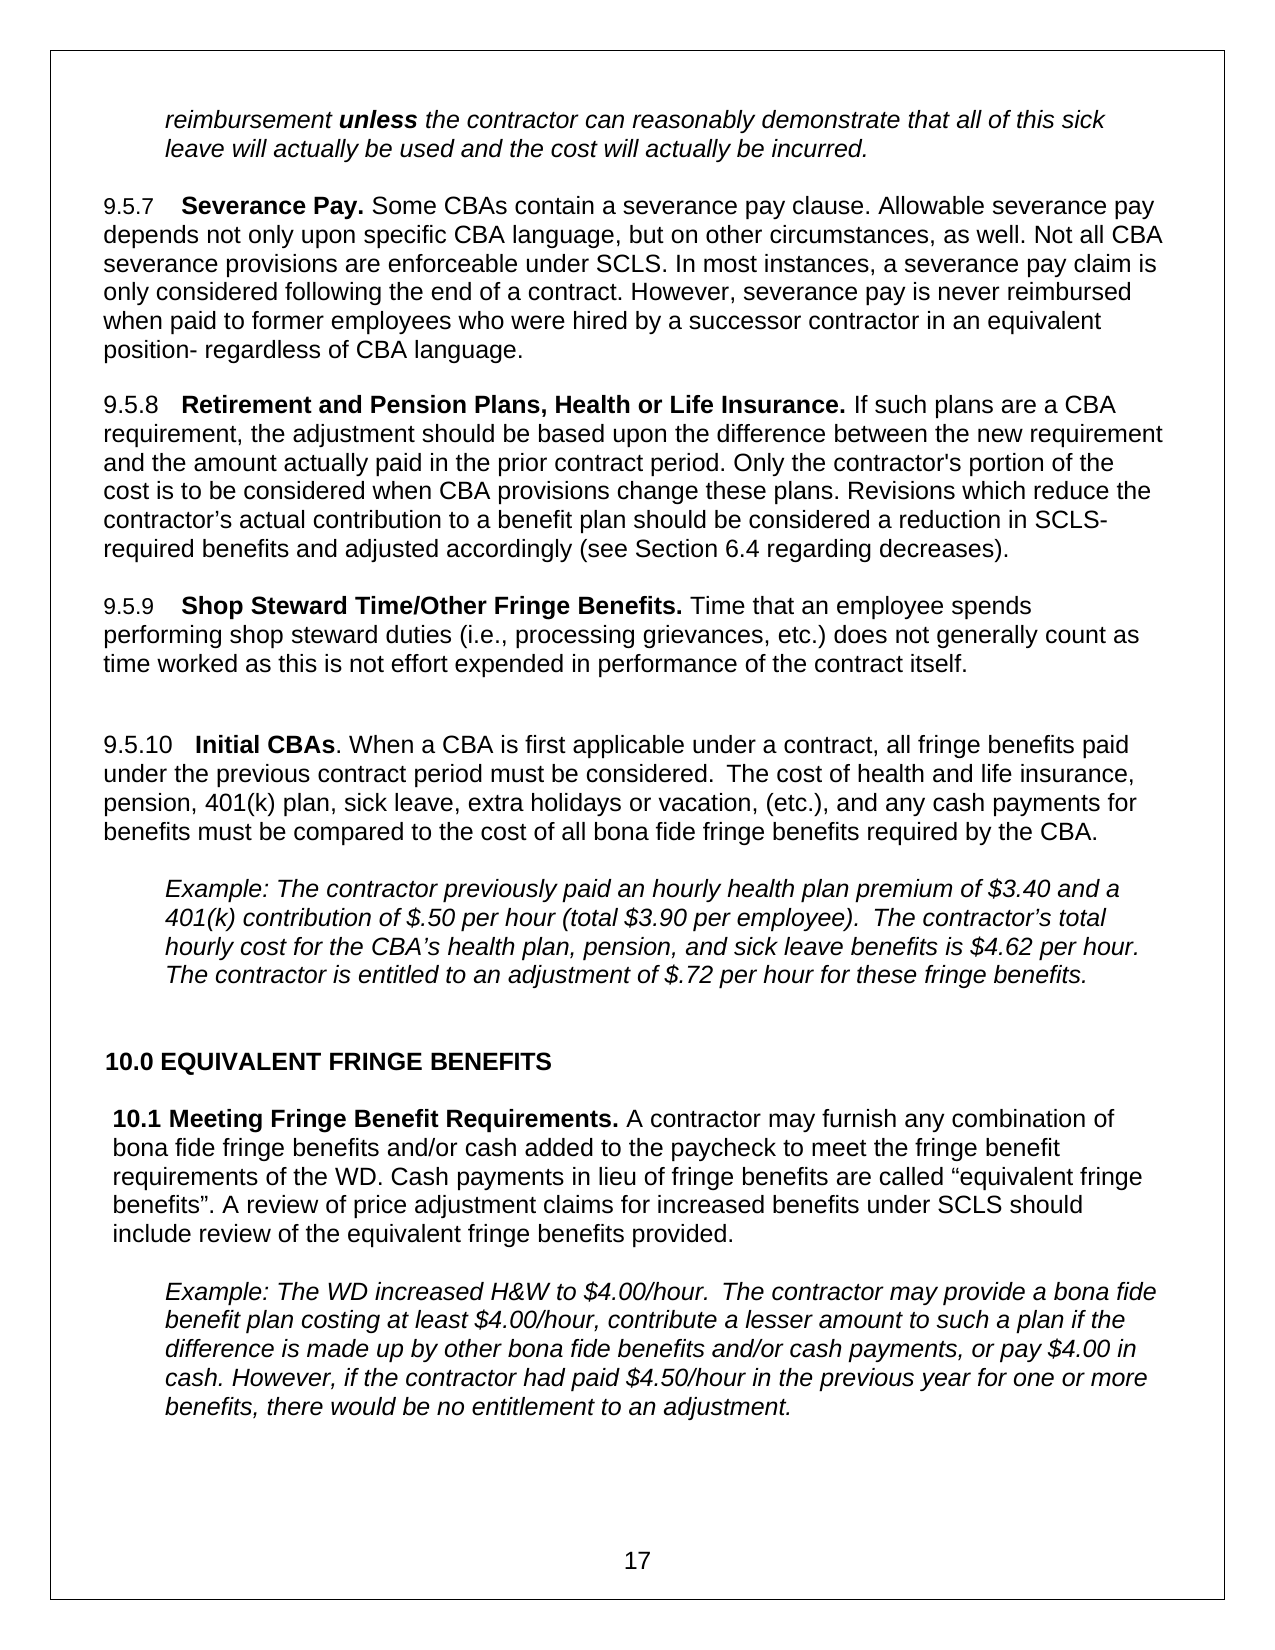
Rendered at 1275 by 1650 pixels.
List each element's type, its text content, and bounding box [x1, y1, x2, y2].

list Severance Pay. Some CBAs contain a severance pay clause. Allowable severance pay depends not only upon specific CBA language, but on other circumstances, as well. Not all CBA severance provisions are enforceable under SCLS. In most instances, a severance pay claim is only considered following the end of a contract. However, severance pay is never reimbursed when paid to former employees who were hired by a successor contractor in an equivalent position- regardless of CBA language. [103, 191, 1164, 363]
list Initial CBAs. When a CBA is first applicable under a contract, all fringe benefits paid under the previous contract period must be considered. The cost of health and life insurance, pension, 401(k) plan, sick leave, extra holidays or vacation, (etc.), and any cash payments for benefits must be compared to the cost of all bona fide fringe benefits required by the CBA. [103, 730, 1139, 845]
list Meeting Fringe Benefit Requirements. A contractor may furnish any combination of bona fide fringe benefits and/or cash added to the paycheck to meet the fringe benefit requirements of the WD. Cash payments in lieu of fringe benefits are called “equivalent fringe benefits”. A review of price adjustment claims for increased benefits under SCLS should include review of the equivalent fringe benefits provided. [112, 1104, 1170, 1248]
subtitle EQUIVALENT FRINGE BENEFITS [105, 1047, 1181, 1075]
text Example: The WD increased H&W to $4.00/hour. The contractor may provide a bona fide benefit plan costing at least $4.00/hour, contribute a lesser amount to such a plan if the difference is made up by other bona fide benefits and/or cash payments, or pay $4.00 in cash. However, if the contractor had paid $4.50/hour in the previous year for one or more benefits, there would be no entitlement to an adjustment. [165, 1277, 1181, 1420]
list Shop Steward Time/Other Fringe Benefits. Time that an employee spends performing shop steward duties (i.e., processing grievances, etc.) does not generally count as time worked as this is not effort expended in performance of the contract itself. [103, 591, 1158, 677]
text reimbursement unless the contractor can reasonably demonstrate that all of this sick leave will actually be used and the cost will actually be incurred. [165, 105, 1154, 162]
text Example: The contractor previously paid an hourly health plan premium of $3.40 and a 401(k) contribution of $.50 per hour (total $3.90 per employee). The contractor’s total hourly cost for the CBA’s health plan, pension, and sick leave benefits is $4.62 per hour. The contractor is entitled to an adjustment of $.72 per hour for these fringe benefits. [165, 874, 1163, 989]
list Retirement and Pension Plans, Health or Life Insurance. If such plans are a CBA requirement, the adjustment should be based upon the difference between the new requirement and the amount actually paid in the prior contract period. Only the contractor's portion of the cost is to be considered when CBA provisions change these plans. Revisions which reduce the contractor’s actual contribution to a benefit plan should be considered a reduction in SCLS- required benefits and adjusted accordingly (see Section 6.4 regarding decreases). [103, 390, 1164, 562]
